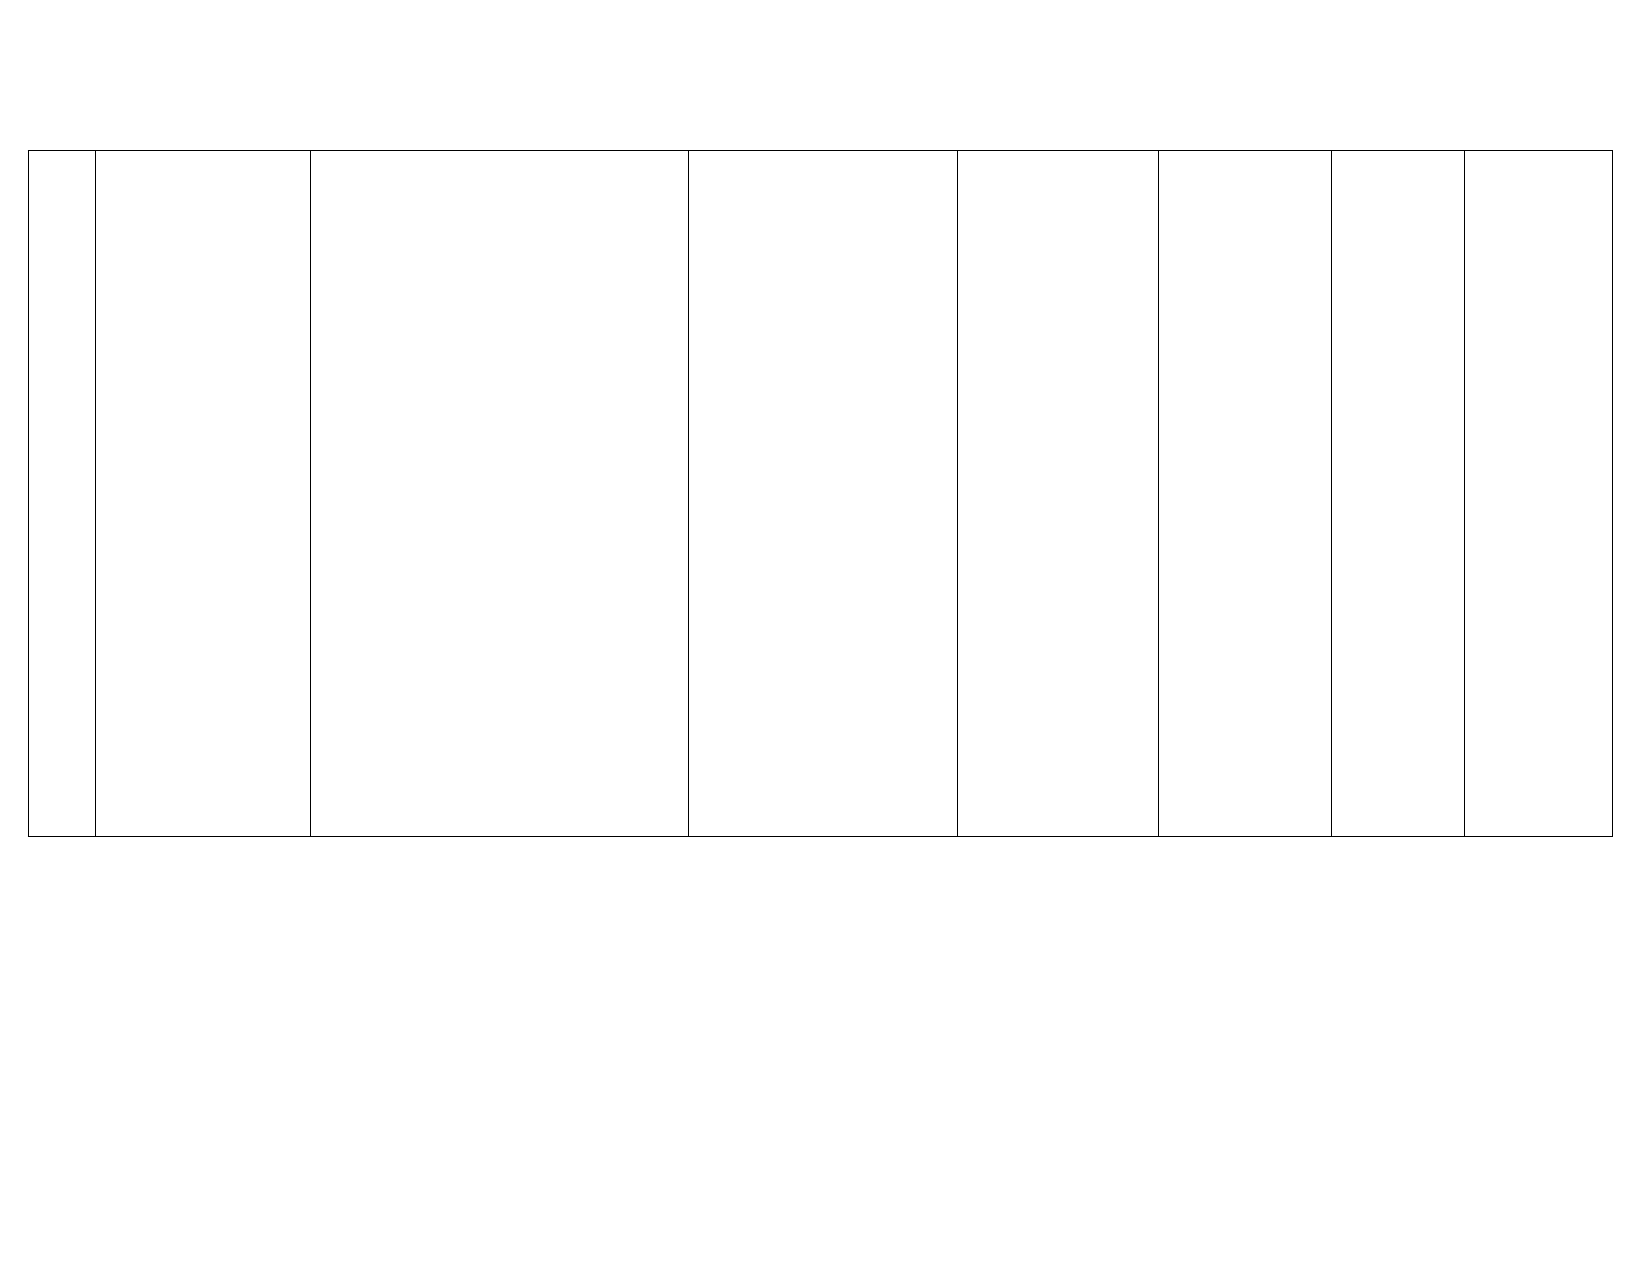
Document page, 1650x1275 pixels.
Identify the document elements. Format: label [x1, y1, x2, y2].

table_cell [958, 151, 1158, 836]
table_cell [1159, 151, 1331, 836]
table_cell [96, 151, 310, 836]
table_cell [1332, 151, 1464, 836]
table_cell [689, 151, 957, 836]
table_cell [311, 151, 688, 836]
table_cell [1465, 151, 1612, 836]
table_cell [29, 151, 95, 836]
